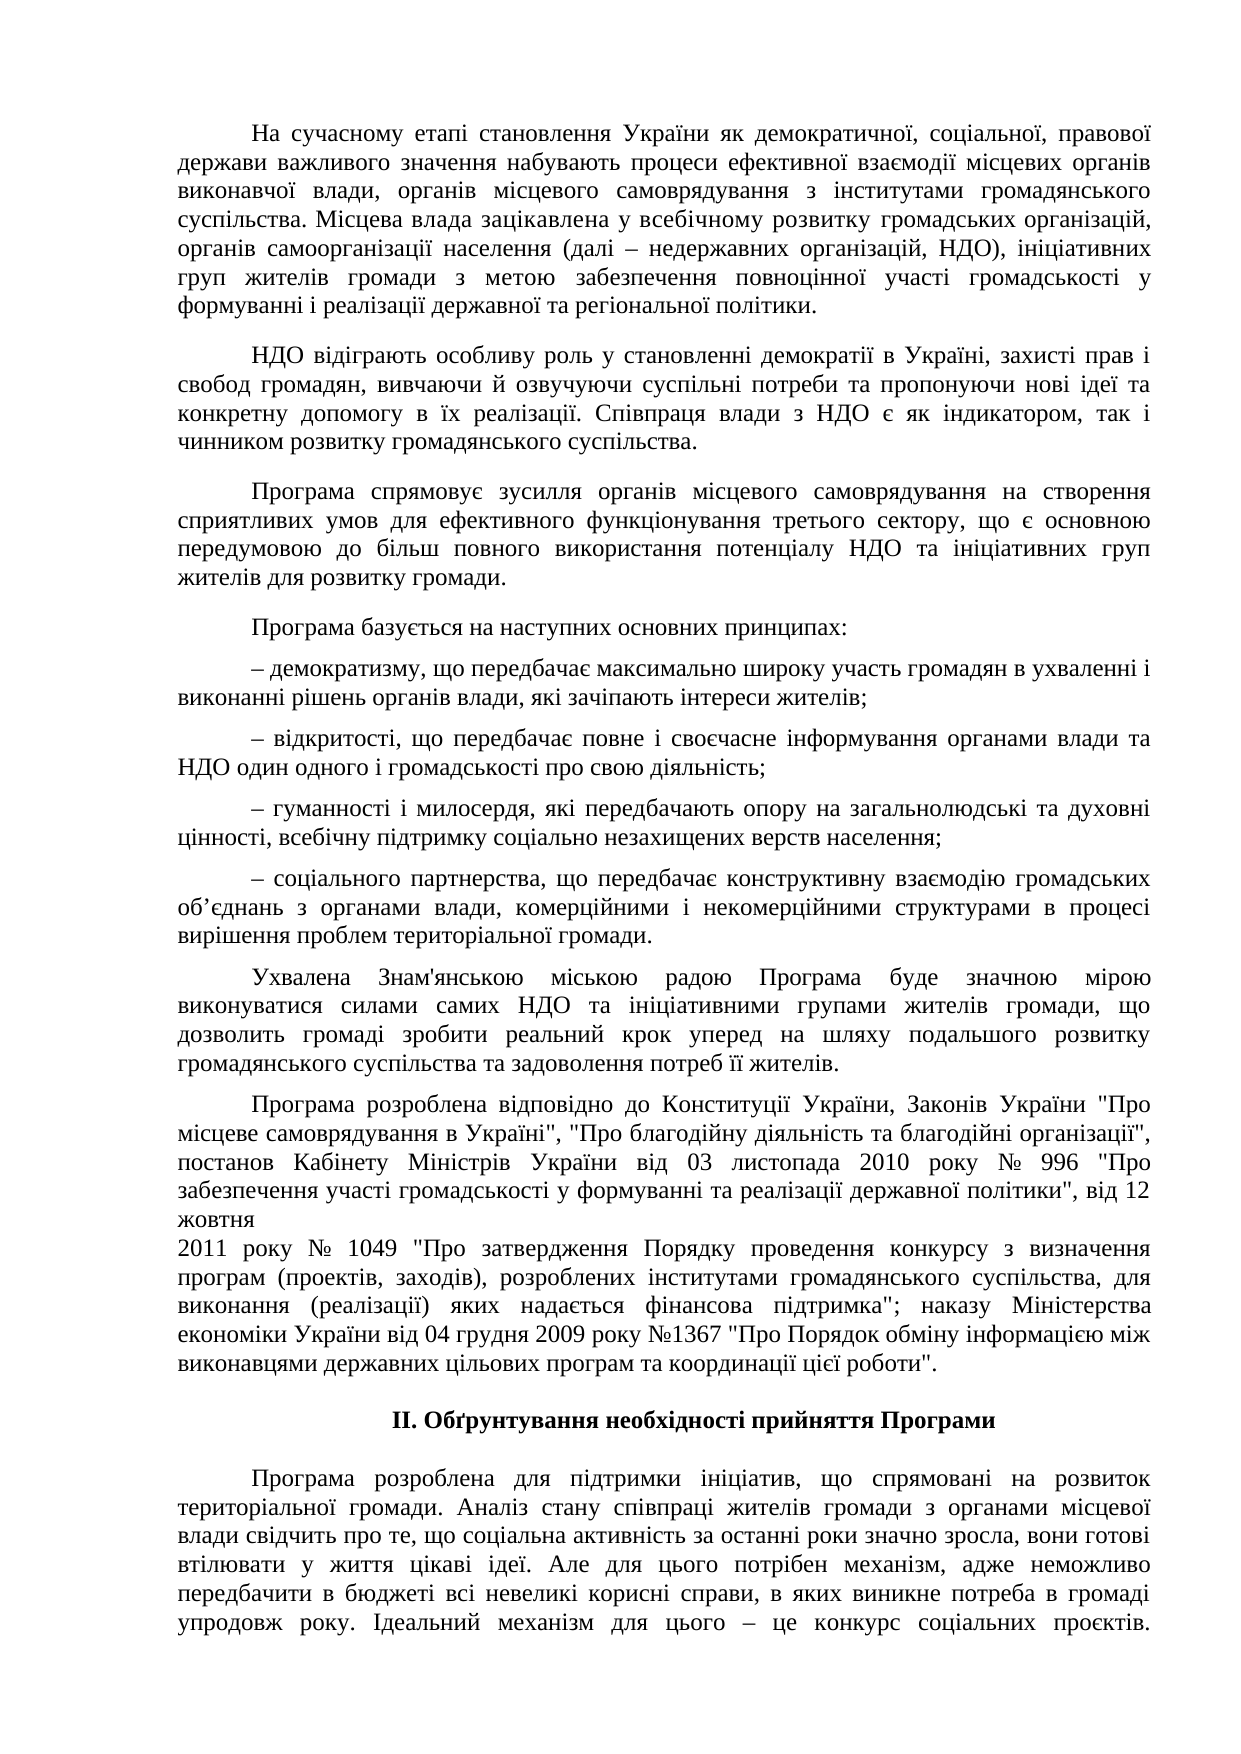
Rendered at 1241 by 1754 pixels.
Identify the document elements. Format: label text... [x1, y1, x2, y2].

text Програма розроблена відповідно до Конституції України, Законів України "Про місцеве самоврядування в Україні", "Про благодійну діяльність та благодійні організації", постанов Кабінету Міністрів України від 03 листопада 2010 року № 996 "Про забезпечення участі громадськості у формуванні та реалізації державної політики", від 12 жовтня 2011 року № 1049 "Про затвердження Порядку проведення конкурсу з визначення програм (проектів, заходів), розроблених інститутами громадянського суспільства, для виконання (реалізації) яких надається фінансова підтримка"; наказу Міністерства економіки України від 04 грудня 2009 року №1367 "Про Порядок обміну інформацією між виконавцями державних цільових програм та координації цієї роботи". [177, 1089, 1152, 1377]
text – демократизму, що передбачає максимально широку участь громадян в ухваленні і виконанні рішень органів влади, які зачіпають інтереси жителів; [177, 653, 1152, 711]
text Ухвалена Знам'янською міською радою Програма буде значною мірою виконуватися силами самих НДО та ініціативними групами жителів громади, що дозволить громаді зробити реальний крок уперед на шляху подальшого розвитку громадянського суспільства та задоволення потреб її жителів. [177, 962, 1152, 1077]
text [177, 1463, 1152, 1636]
text Програма базується на наступних основних принципах: [177, 612, 1152, 641]
text Програма спрямовує зусилля органів місцевого самоврядування на створення сприятливих умов для ефективного функціонування третього сектору, що є основною передумовою до більш повного використання потенціалу НДО та ініціативних груп жителів для розвитку громади. [177, 476, 1152, 591]
text НДО відіграють особливу роль у становленні демократії в Україні, захисті прав і свобод громадян, вивчаючи й озвучуючи суспільні потреби та пропонуючи нові ідеї та конкретну допомогу в їх реалізації. Співпраця влади з НДО є як індикатором, так і чинником розвитку громадянського суспільства. [177, 340, 1152, 455]
text – соціального партнерства, що передбачає конструктивну взаємодію громадських об’єднань з органами влади, комерційними і некомерційними структурами в процесі вирішення проблем територіальної громади. [177, 863, 1152, 949]
text ІІ. Обґрунтування необхідності прийняття Програми [177, 1406, 1152, 1434]
text – гуманності і милосердя, які передбачають опору на загальнолюдські та духовні цінності, всебічну підтримку соціально незахищених верств населення; [177, 793, 1152, 851]
text На сучасному етапі становлення України як демократичної, соціальної, правової держави важливого значення набувають процеси ефективної взаємодії місцевих органів виконавчої влади, органів місцевого самоврядування з інститутами громадянського суспільства. Місцева влада зацікавлена у всебічному розвитку громадських організацій, органів самоорганізації населення (далі – недержавних організацій, НДО), ініціативних груп жителів громади з метою забезпечення повноцінної участі громадськості у формуванні і реалізації державної та регіональної політики. [177, 118, 1152, 319]
text – відкритості, що передбачає повне і своєчасне інформування органами влади та НДО один одного і громадськості про свою діяльність; [177, 723, 1152, 781]
